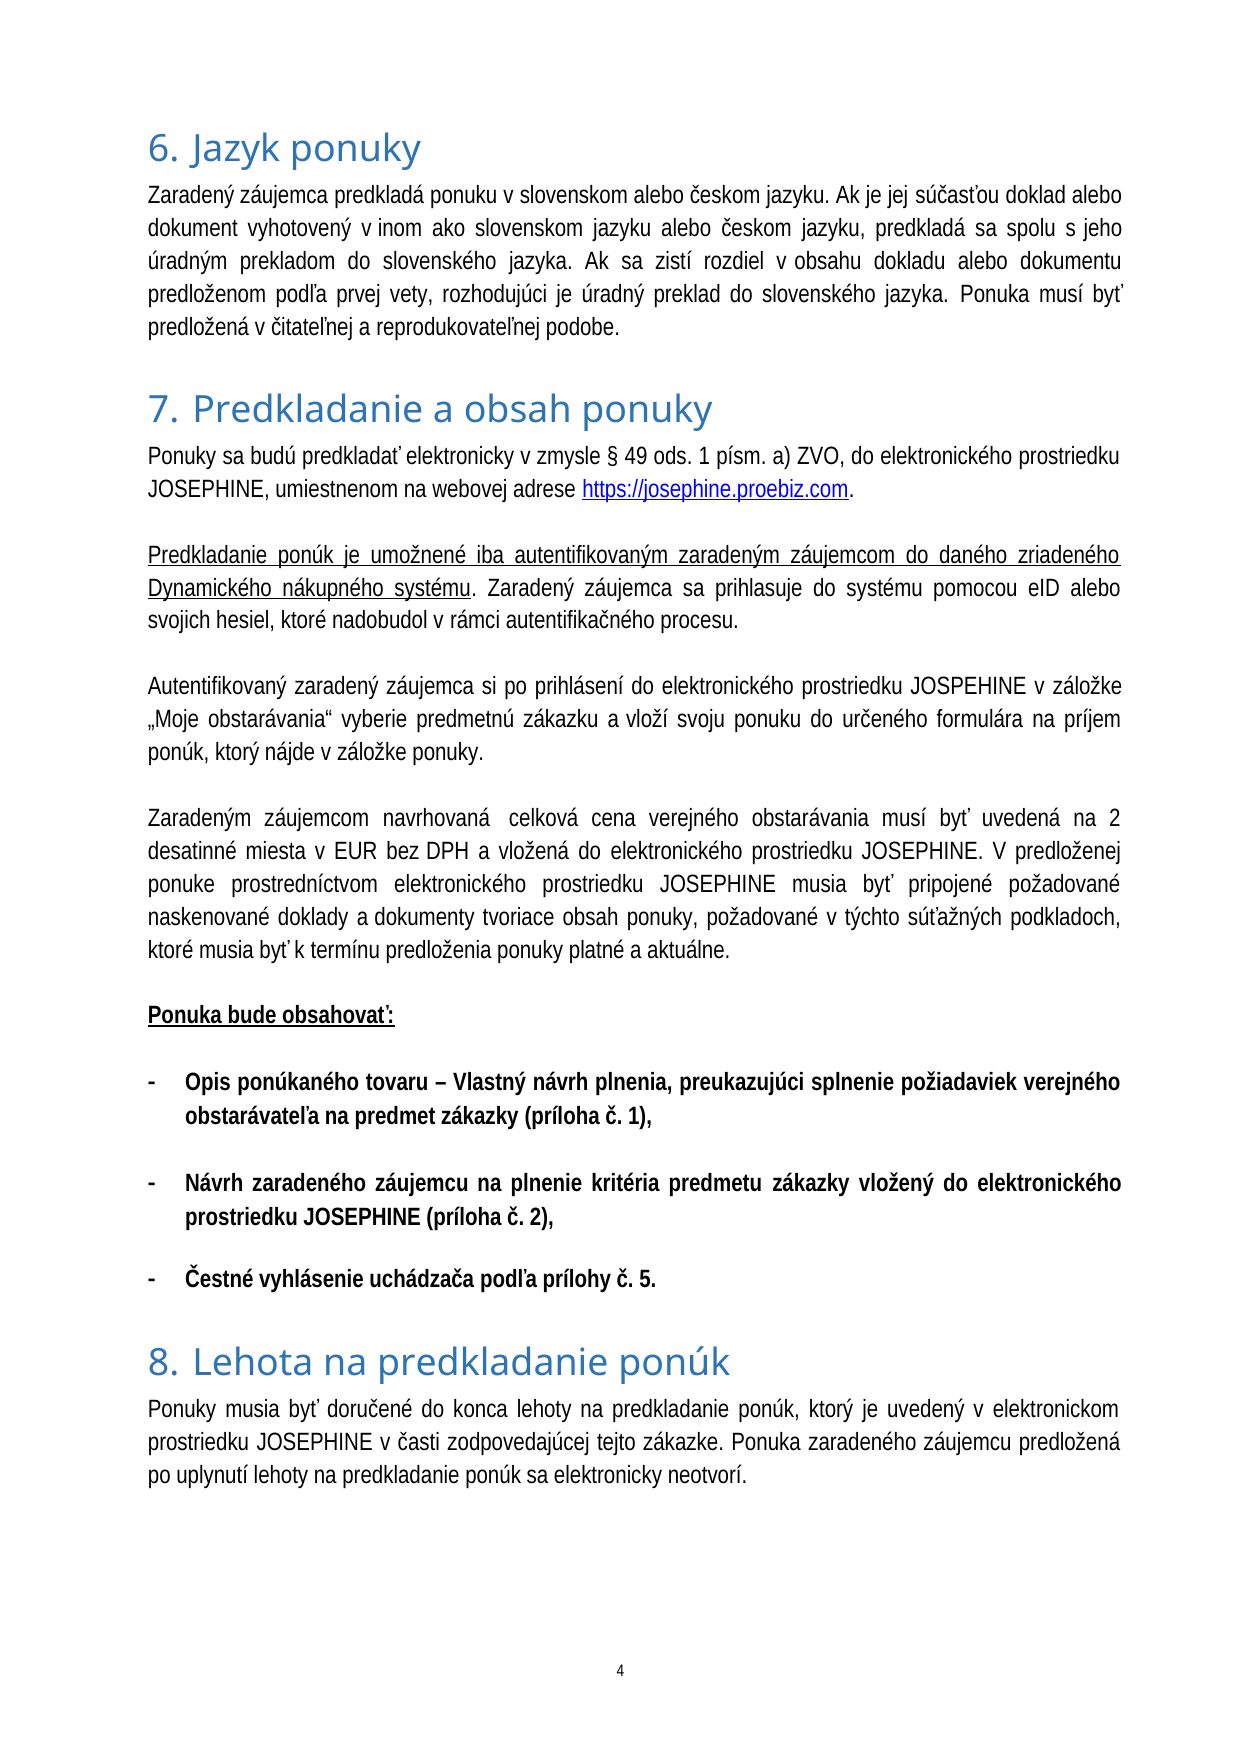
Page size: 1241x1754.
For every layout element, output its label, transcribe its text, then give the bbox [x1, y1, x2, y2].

text Ponuka bude obsahovať: [148, 1000, 1122, 1029]
list Opis ponúkaného tovaru – Vlastný návrh plnenia, preukazujúci splnenie požiadaviek verejného obstarávateľa na predmet zákazky (príloha č. 1), [148, 1066, 1122, 1130]
subtitle Predkladanie a obsah ponuky [148, 382, 1122, 433]
text Zaradeným záujemcom navrhovaná celková cena verejného obstarávania musí byť uvedená na 2 desatinné miesta v EUR bez DPH a vložená do elektronického prostriedku JOSEPHINE. V predloženej ponuke prostredníctvom elektronického prostriedku JOSEPHINE musia byť pripojené požadované naskenované doklady a dokumenty tvoriace obsah ponuky, požadované v týchto súťažných podkladoch, ktoré musia byť k termínu predloženia ponuky platné a aktuálne. [148, 803, 1122, 963]
text Ponuky musia byť doručené do konca lehoty na predkladanie ponúk, ktorý je uvedený v elektronickom prostriedku JOSEPHINE v časti zodpovedajúcej tejto zákazke. Ponuka zaradeného záujemcu predložená po uplynutí lehoty na predkladanie ponúk sa elektronicky neotvorí. [148, 1394, 1122, 1488]
subtitle Jazyk ponuky [148, 122, 1122, 173]
text Zaradený záujemca predkladá ponuku v slovenskom alebo českom jazyku. Ak je jej súčasťou doklad alebo dokument vyhotovený v inom ako slovenskom jazyku alebo českom jazyku, predkladá sa spolu s jeho úradným prekladom do slovenského jazyka. Ak sa zistí rozdiel v obsahu dokladu alebo dokumentu predloženom podľa prvej vety, rozhodujúci je úradný preklad do slovenského jazyka. Ponuka musí byť predložená v čitateľnej a reprodukovateľnej podobe. [148, 180, 1122, 341]
list Návrh zaradeného záujemcu na plnenie kritéria predmetu zákazky vložený do elektronického prostriedku JOSEPHINE (príloha č. 2), [148, 1167, 1122, 1230]
text Ponuky sa budú predkladať elektronicky v zmysle § 49 ods. 1 písm. a) ZVO, do elektronického prostriedku JOSEPHINE, umiestnenom na webovej adrese https://josephine.proebiz.com. [148, 441, 1122, 502]
text Autentifikovaný zaradený záujemca si po prihlásení do elektronického prostriedku JOSPEHINE v záložke „Moje obstarávania“ vyberie predmetnú zákazku a vloží svoju ponuku do určeného formulára na príjem ponúk, ktorý nájde v záložke ponuky. [148, 671, 1122, 766]
text Predkladanie ponúk je umožnené iba autentifikovaným zaradeným záujemcom do daného zriadeného Dynamického nákupného systému. Zaradený záujemca sa prihlasuje do systému pomocou eID alebo svojich hesiel, ktoré nadobudol v rámci autentifikačného procesu. [148, 539, 1122, 634]
subtitle Lehota na predkladanie ponúk [148, 1335, 1122, 1386]
list Čestné vyhlásenie uchádzača podľa prílohy č. 5. [148, 1263, 1122, 1294]
